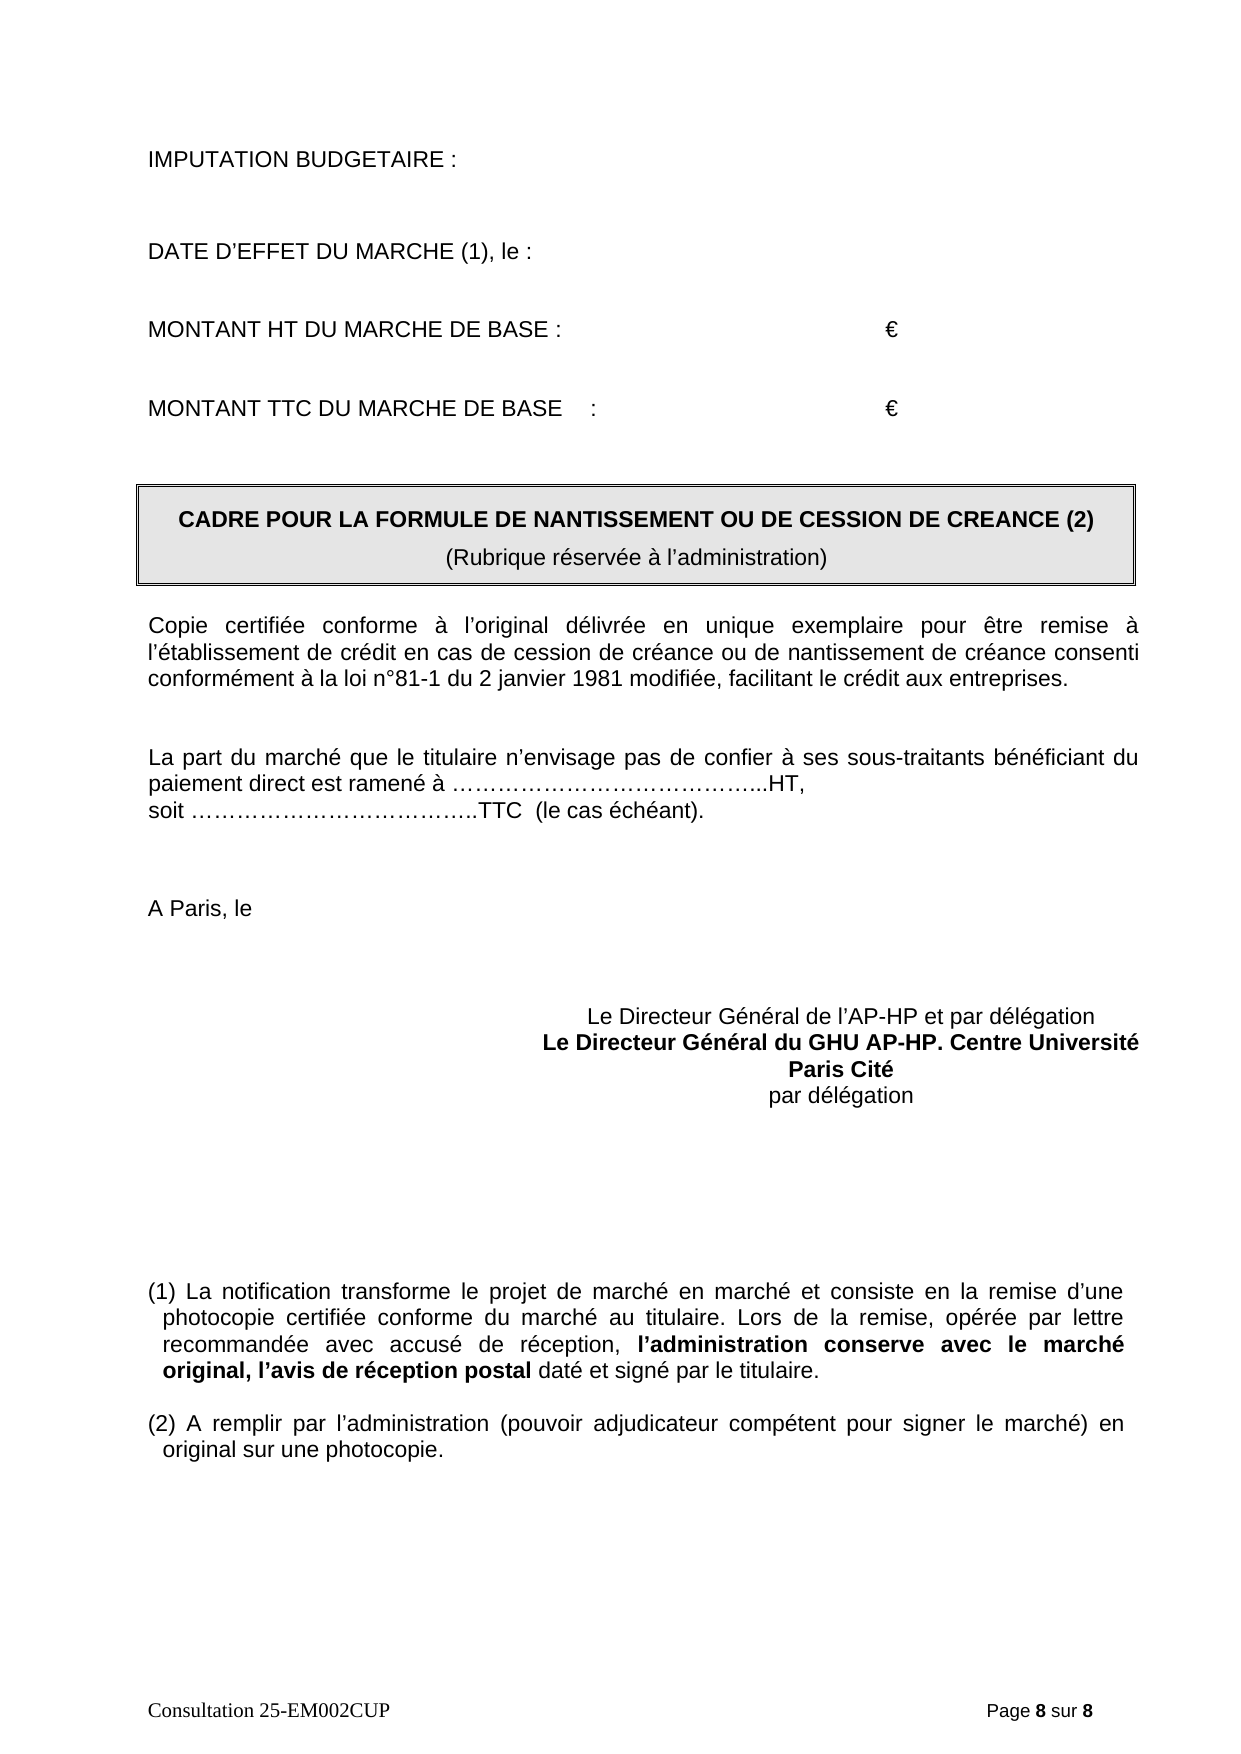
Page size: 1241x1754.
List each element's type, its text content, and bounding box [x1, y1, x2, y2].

table_header [465, 948, 1240, 1203]
text DATE D’EFFET DU MARCHE (1), le : [148, 242, 465, 263]
text IMPUTATION BUDGETAIRE : [148, 151, 1125, 172]
text A Paris, le [148, 895, 1125, 921]
text (1) La notification transforme le projet de marché en marché et consiste en la remise d’une photocopie certifiée conforme du marché au titulaire. Lors de la remise, opérée par lettre recommandée avec accusé de réception, l’administration conserve avec le marché original, l’avis de réception postal daté et signé par le titulaire. [148, 1278, 1125, 1383]
text DATE D’EFFET DU MARCHE (1), le : [483, 242, 1125, 263]
text (Rubrique réservée à l’administration) [139, 521, 1133, 583]
text (2) A remplir par l’administration (pouvoir adjudicateur compétent pour signer le marché) en original sur une photocopie. [148, 1410, 1125, 1462]
text La part du marché que le titulaire n’envisage pas de confier à ses sous-traitants bénéficiant du paiement direct est ramené à …………………………………...HT, [148, 744, 1140, 797]
text soit ………………………………..TTC (le cas échéant). [148, 797, 1140, 823]
text MONTANT HT DU MARCHE DE BASE : € [148, 316, 1125, 342]
text Copie certifiée conforme à l’original délivrée en unique exemplaire pour être remise à l’établissement de crédit en cas de cession de créance ou de nantissement de créance consenti conformément à la loi n°81-1 du 2 janvier 1981 modifiée, facilitant le crédit aux entreprises. [148, 612, 1140, 691]
text MONTANT TTC DU MARCHE DE BASE : € [148, 395, 1125, 421]
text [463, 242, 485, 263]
text CADRE POUR LA FORMULE DE NANTISSEMENT OU DE CESSION DE CREANCE (2) [139, 487, 1133, 521]
